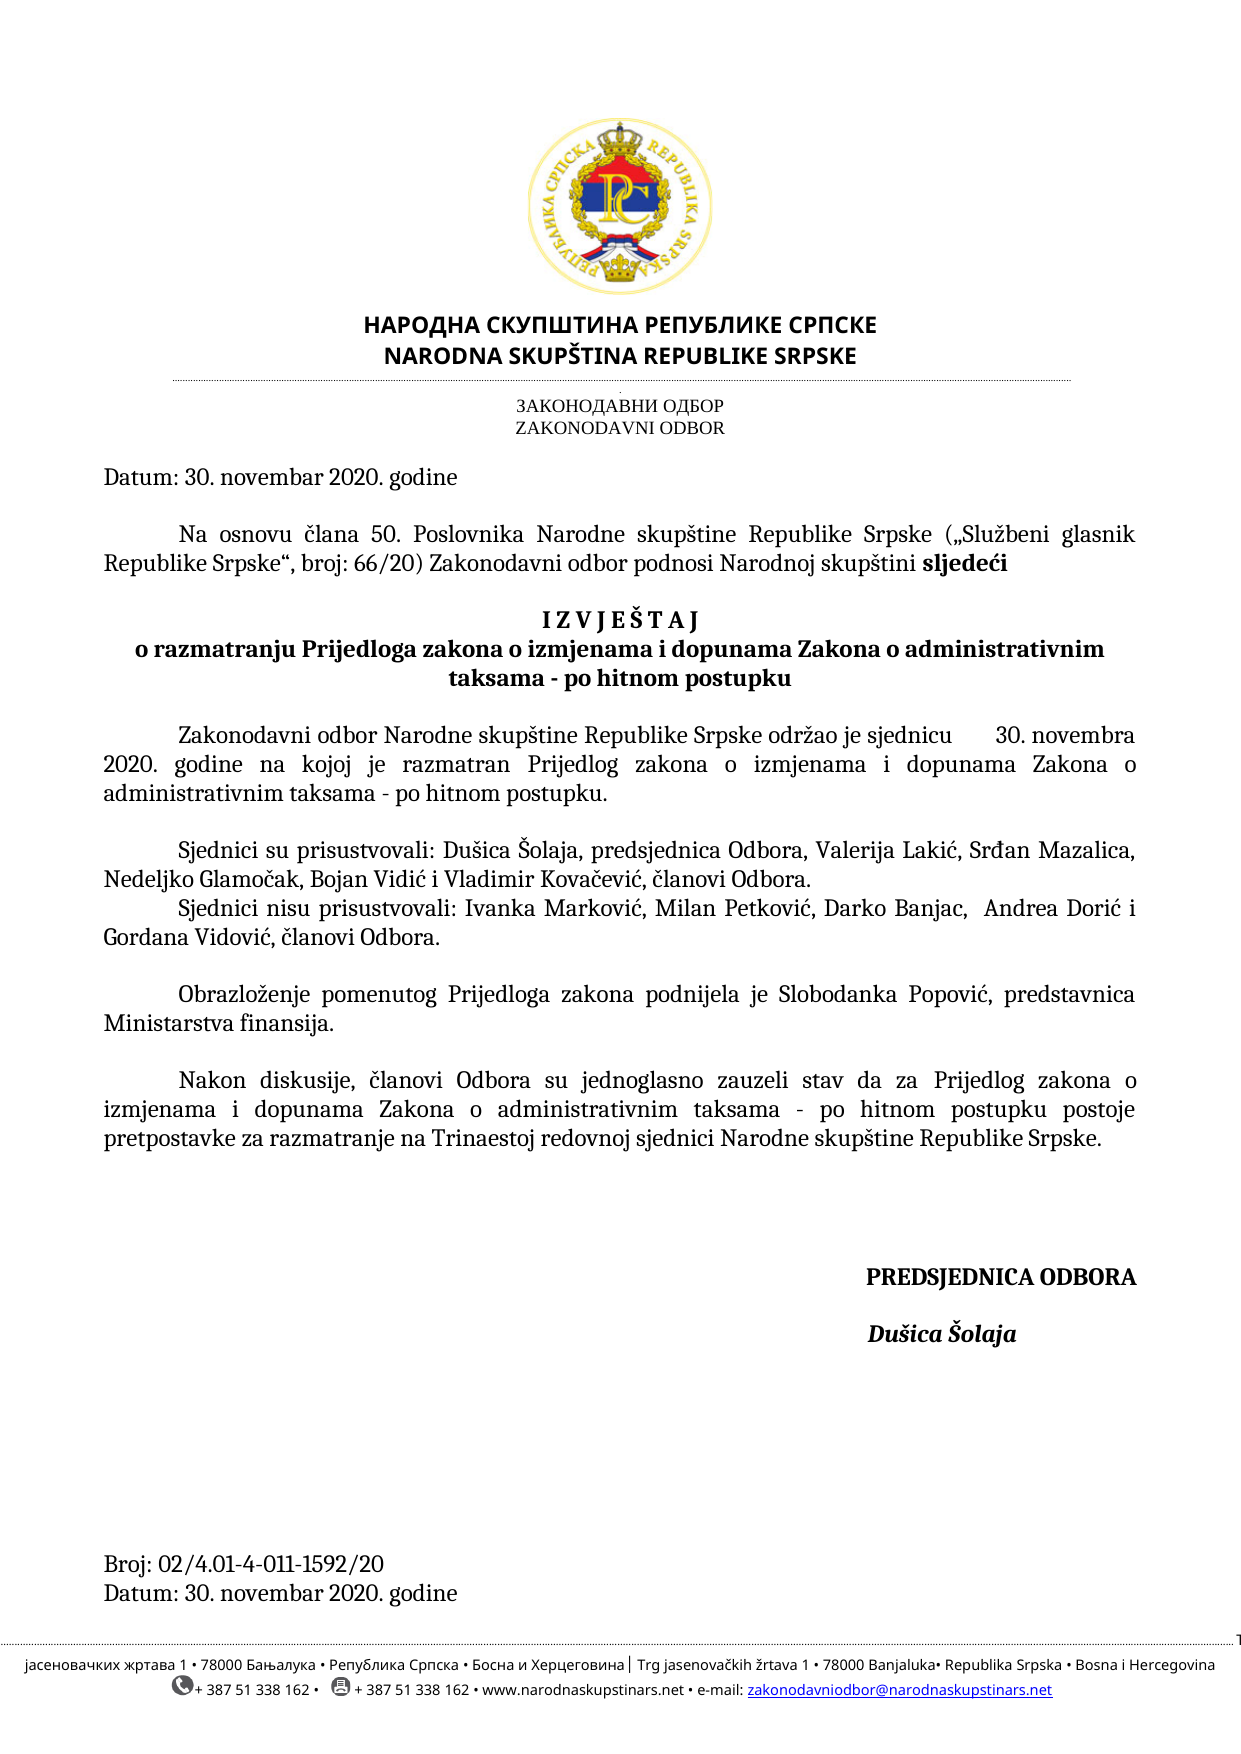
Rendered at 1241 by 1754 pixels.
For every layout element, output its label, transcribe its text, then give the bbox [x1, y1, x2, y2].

text I Z V J E Š T A J [103, 606, 1137, 635]
text Na osnovu člana 50. Poslovnika Narodne skupštine Republike Srpske („Službeni glasnik Republike Srpske“, broj: 66/20) Zakonodavni odbor podnosi Narodnoj skupštini sljedeći [103, 520, 1137, 577]
text PREDSJEDNICA ODBORA [103, 1263, 1137, 1292]
text Zakonodavni odbor Narodne skupštine Republike Srpske održao je sjednicu 30. novembra 2020. godine na kojoj je razmatran Prijedlog zakona o izmjenama i dopunama Zakona o administrativnim taksama - po hitnom postupku. [103, 721, 1137, 807]
text Sjednici su prisustvovali: Dušica Šolaja, predsjednica Odbora, Valerija Lakić, Srđan Mazalica, Nedeljko Glamočak, Bojan Vidić i Vladimir Kovačević, članovi Odbora. [103, 836, 1137, 894]
text Dušica Šolaja [103, 1320, 1137, 1349]
text o razmatranju Prijedloga zakona o izmjenama i dopunama Zakona o administrativnim taksama - po hitnom postupku [103, 635, 1137, 692]
text Datum: 30. novembar 2020. godine [103, 462, 1137, 491]
text Obrazloženje pomenutog Prijedloga zakona podnijela je Slobodanka Popović, predstavnica Ministarstva finansija. [103, 980, 1137, 1037]
text Broj: 02/4.01-4-011-1592/20 [103, 1550, 1137, 1579]
text Sjednici nisu prisustvovali: Ivanka Marković, Milan Petković, Darko Banjac, Andrea Dorić i Gordana Vidović, članovi Odbora. [103, 894, 1137, 951]
text Datum: 30. novembar 2020. godine [103, 1579, 1137, 1608]
text Nakon diskusije, članovi Odbora su jednoglasno zauzeli stav da za Prijedlog zakona o izmjenama i dopunama Zakona o administrativnim taksama - po hitnom postupku postoje pretpostavke za razmatranje na Trinaestoj redovnoj sjednici Narodne skupštine Republike Srpske. [103, 1066, 1137, 1152]
